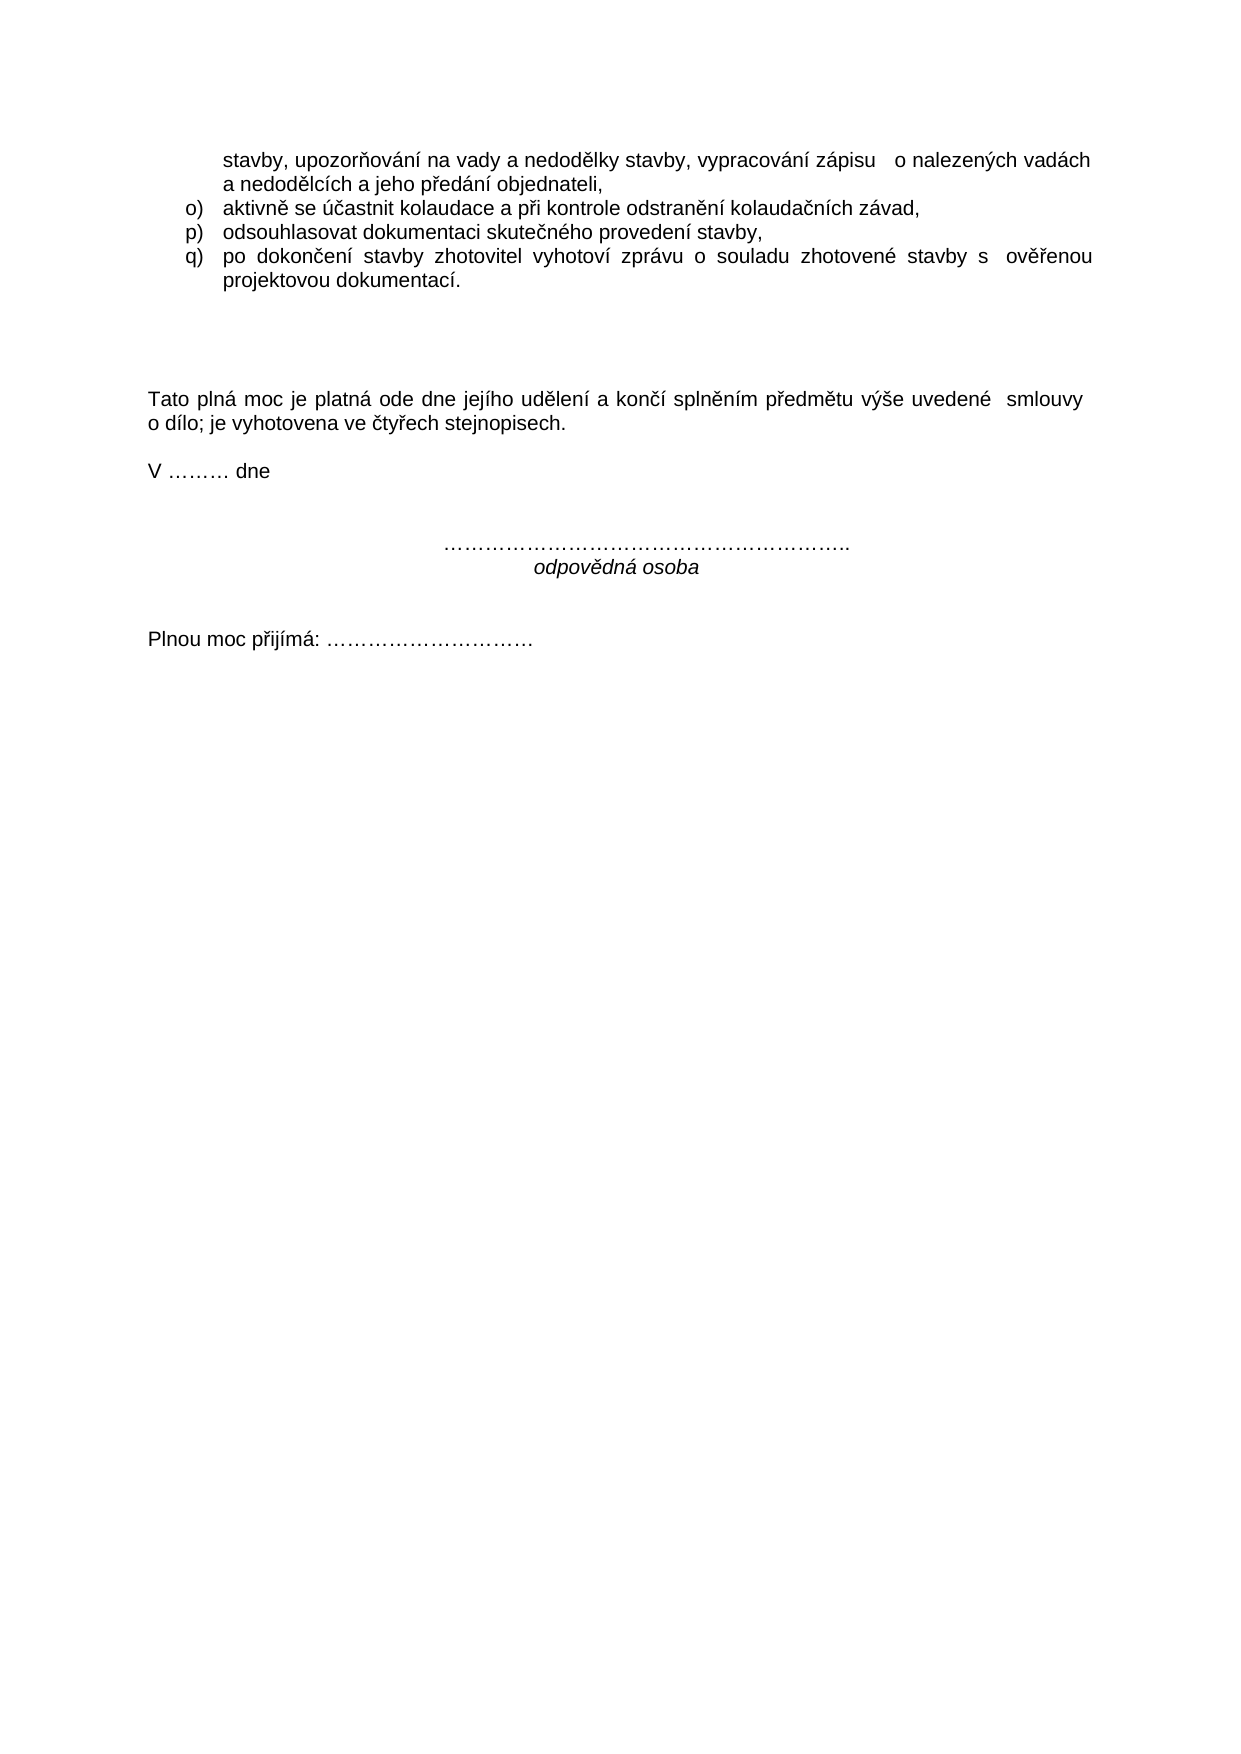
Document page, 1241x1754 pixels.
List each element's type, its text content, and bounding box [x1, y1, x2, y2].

list aktivně se účastnit kolaudace a při kontrole odstranění kolaudačních závad, [185, 196, 1093, 219]
text V ……… dne [148, 459, 1085, 483]
list odsouhlasovat dokumentaci skutečného provedení stavby, [185, 219, 1093, 243]
list po dokončení stavby zhotovitel vyhotoví zprávu o souladu zhotovené stavby s ověřenou projektovou dokumentací. [185, 243, 1093, 291]
text Plnou moc přijímá: ………………………… [148, 627, 1093, 651]
text ………………………………………………….. [369, 531, 1093, 555]
text odpovědná osoba [516, 555, 1093, 579]
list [185, 148, 1093, 196]
text Tato plná moc je platná ode dne jejího udělení a končí splněním předmětu výše uvedené smlouvy o dílo; je vyhotovena ve čtyřech stejnopisech. [148, 387, 1085, 435]
